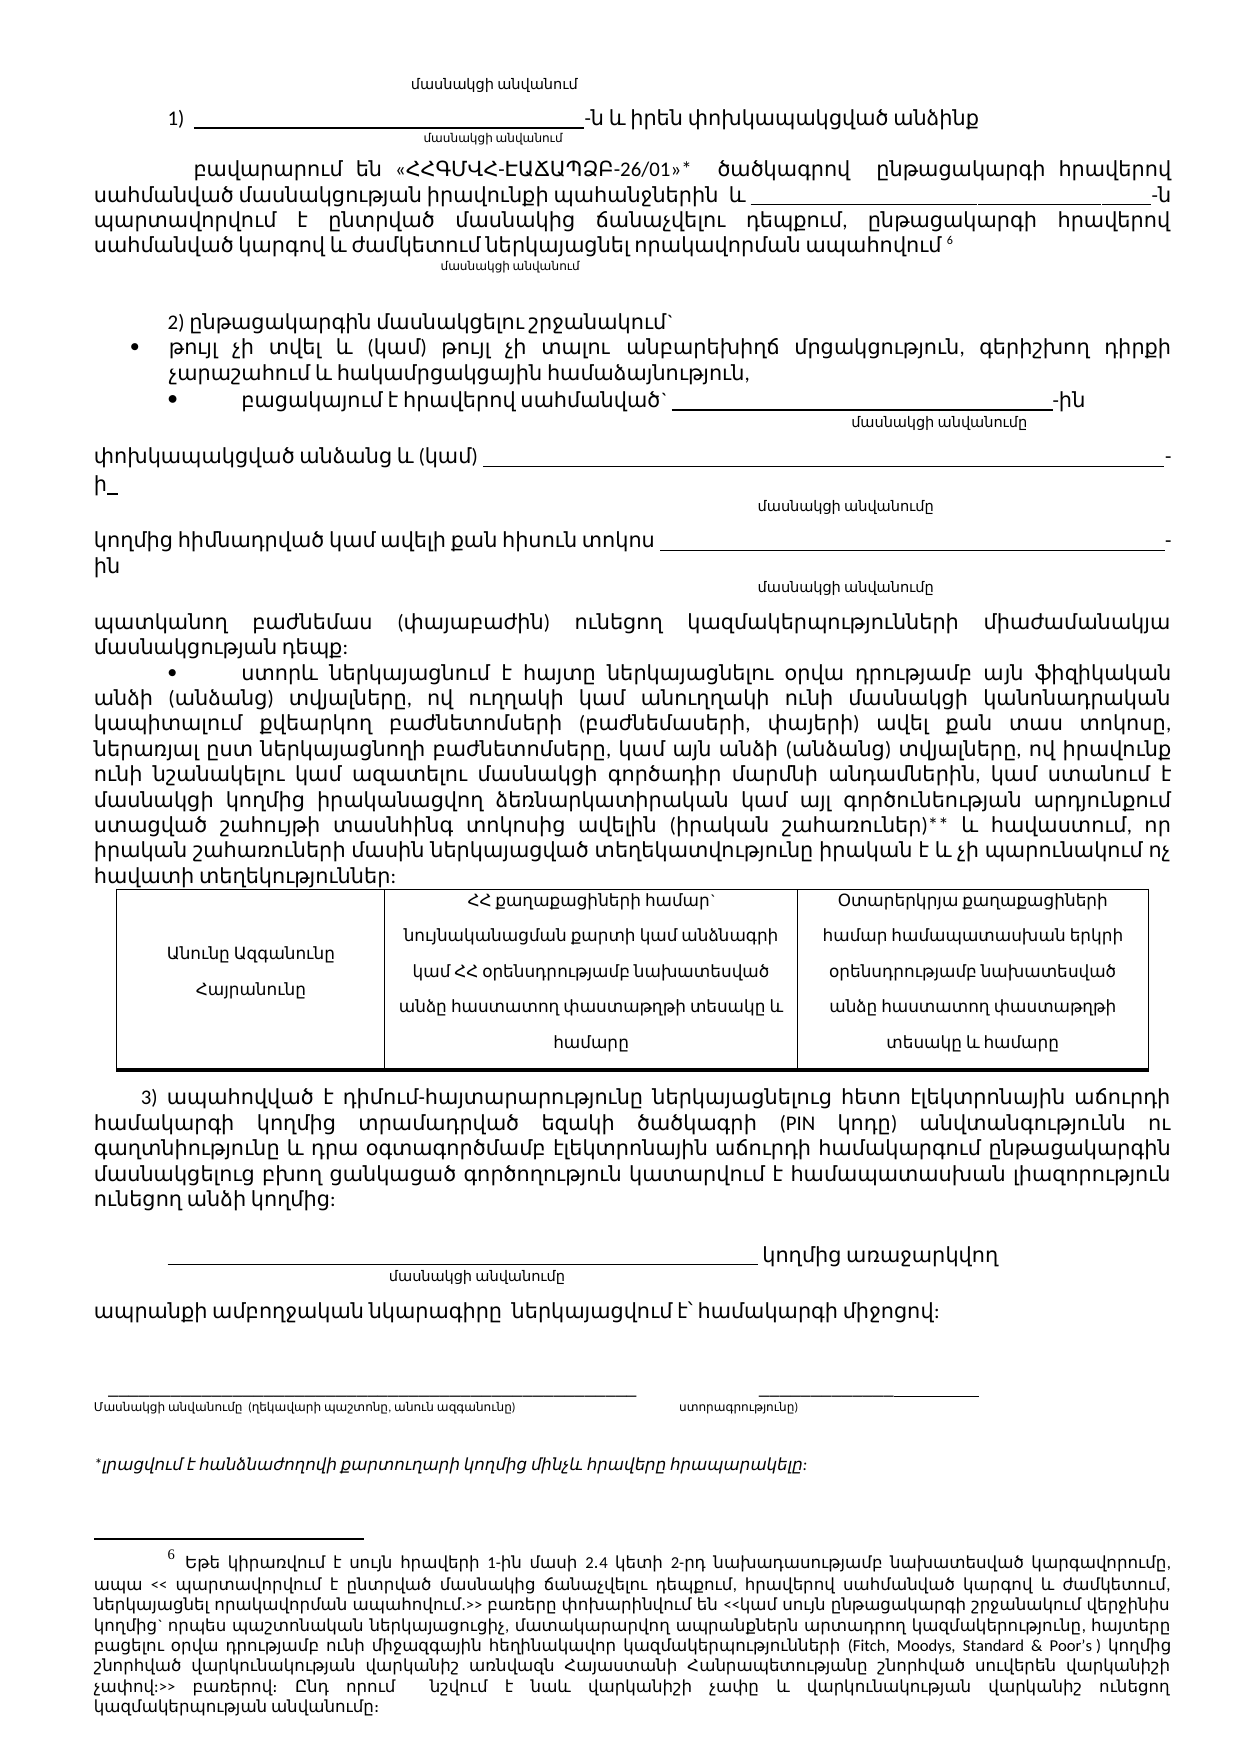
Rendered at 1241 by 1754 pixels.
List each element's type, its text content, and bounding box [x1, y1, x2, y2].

text մասնակցի անվանումը [94, 578, 1171, 609]
text փոխկապակցված անձանց և (կամ) -ի [94, 444, 1171, 497]
text մասնակցի անվանումը [94, 497, 1171, 528]
text մասնակցի անվանում [94, 75, 1171, 106]
text *լրացվում է հանձնաժողովի քարտուղարի կողմից մինչև հրավերը հրապարակելը: [94, 1454, 1171, 1474]
list թույլ չի տվել և (կամ) թույլ չի տալու անբարեխիղճ մրցակցություն, գերիշխող դիրքի չարաշահում և հակամրցակցային համաձայնություն, [131, 334, 1171, 385]
text 2) ընթացակարգին մասնակցելու շրջանակում` [94, 309, 1171, 334]
text ___________________________________________________ _____________ Մասնակցի անվանումը (ղեկավարի պաշտոնը, անուն ազգանունը) ստորագրությունը) [94, 1374, 1171, 1425]
text կողմից առաջարկվող [94, 1242, 1171, 1268]
text 3) ապահովված է դիմում-հայտարարությունը ներկայացնելուց հետո էլեկտրոնային աճուրդի համակարգի կողմից տրամադրված եզակի ծածկագրի (PIN կոդը) անվտանգությունն ու գաղտնիությունը և դրա օգտագործմամբ էլեկտրոնային աճուրդի համակարգում ընթացակարգին մասնակցելուց բխող ցանկացած գործողություն կատարվում է համապատասխան լիազորություն ունեցող անձի կողմից: [94, 1084, 1171, 1212]
list ստորև ներկայացնում է հայտը ներկայացնելու օրվա դրությամբ այն ֆիզիկական անձի (անձանց) տվյալները, ով ուղղակի կամ անուղղակի ունի մասնակցի կանոնադրական կապիտալում քվեարկող բաժնետոմսերի (բաժնեմասերի, փայերի) ավել քան տաս տոկոսը, ներառյալ ըստ ներկայացնողի բաժնետոմսերը, կամ այն անձի (անձանց) տվյալները, ով իրավունք ունի նշանակելու կամ ազատելու մասնակցի գործադիր մարմնի անդամներին, կամ ստանում է մասնակցի կողմից իրականացվող ձեռնարկատիրական կամ այլ գործունեության արդյունքում ստացված շահույթի տասնհինգ տոկոսից ավելին (իրական շահառուներ)** և հավաստում, որ իրական շահառուների մասին ներկայացված տեղեկատվությունը իրական է և չի պարունակում ոչ հավատի տեղեկություններ: [94, 660, 1171, 888]
text մասնակցի անվանումը [94, 1268, 1171, 1298]
text բավարարում են «ՀՀԳՄՎՀ-ԷԱՃԱՊՁԲ-26/01»* ծածկագրով ընթացակարգի հրավերով սահմանված մասնակցության իրավունքի պահանջներին և -ն պարտավորվում է ընտրված մասնակից ճանաչվելու դեպքում, ընթացակարգի հրավերով սահմանված կարգով և ժամկետում ներկայացնել որակավորման ապահովում [94, 156, 1171, 258]
text 1) -ն և իրեն փոխկապակցված անձինք [94, 106, 1171, 131]
text մասնակցի անվանումը [94, 413, 1171, 444]
table_header Անունը Ազգանունը Հայրանունը [117, 890, 384, 1068]
text մասնակցի անվանում [94, 131, 1171, 156]
text պատկանող բաժնեմաս (փայաբաժին) ունեցող կազմակերպությունների միաժամանակյա մասնակցության դեպք: [94, 609, 1171, 660]
text մասնակցի անվանում [94, 258, 1171, 283]
list բացակայում է հրավերով սահմանված` -ին [94, 385, 1171, 413]
text կողմից հիմնադրված կամ ավելի քան հիսուն տոկոս -ին [94, 528, 1171, 578]
table_header Օտարերկրյա քաղաքացիների համար համապատասխան երկրի օրենսդրությամբ նախատեսված անձը հաստատող փաստաթղթի տեսակը և համարը [798, 890, 1148, 1068]
text ապրանքի ամբողջական նկարագիրը ներկայացվում է՝ համակարգի միջոցով: [94, 1298, 1171, 1323]
table_header ՀՀ քաղաքացիների համար` նույնականացման քարտի կամ անձնագրի կամ ՀՀ օրենսդրությամբ նախատեսված անձը հաստատող փաստաթղթի տեսակը և համարը [385, 890, 797, 1068]
